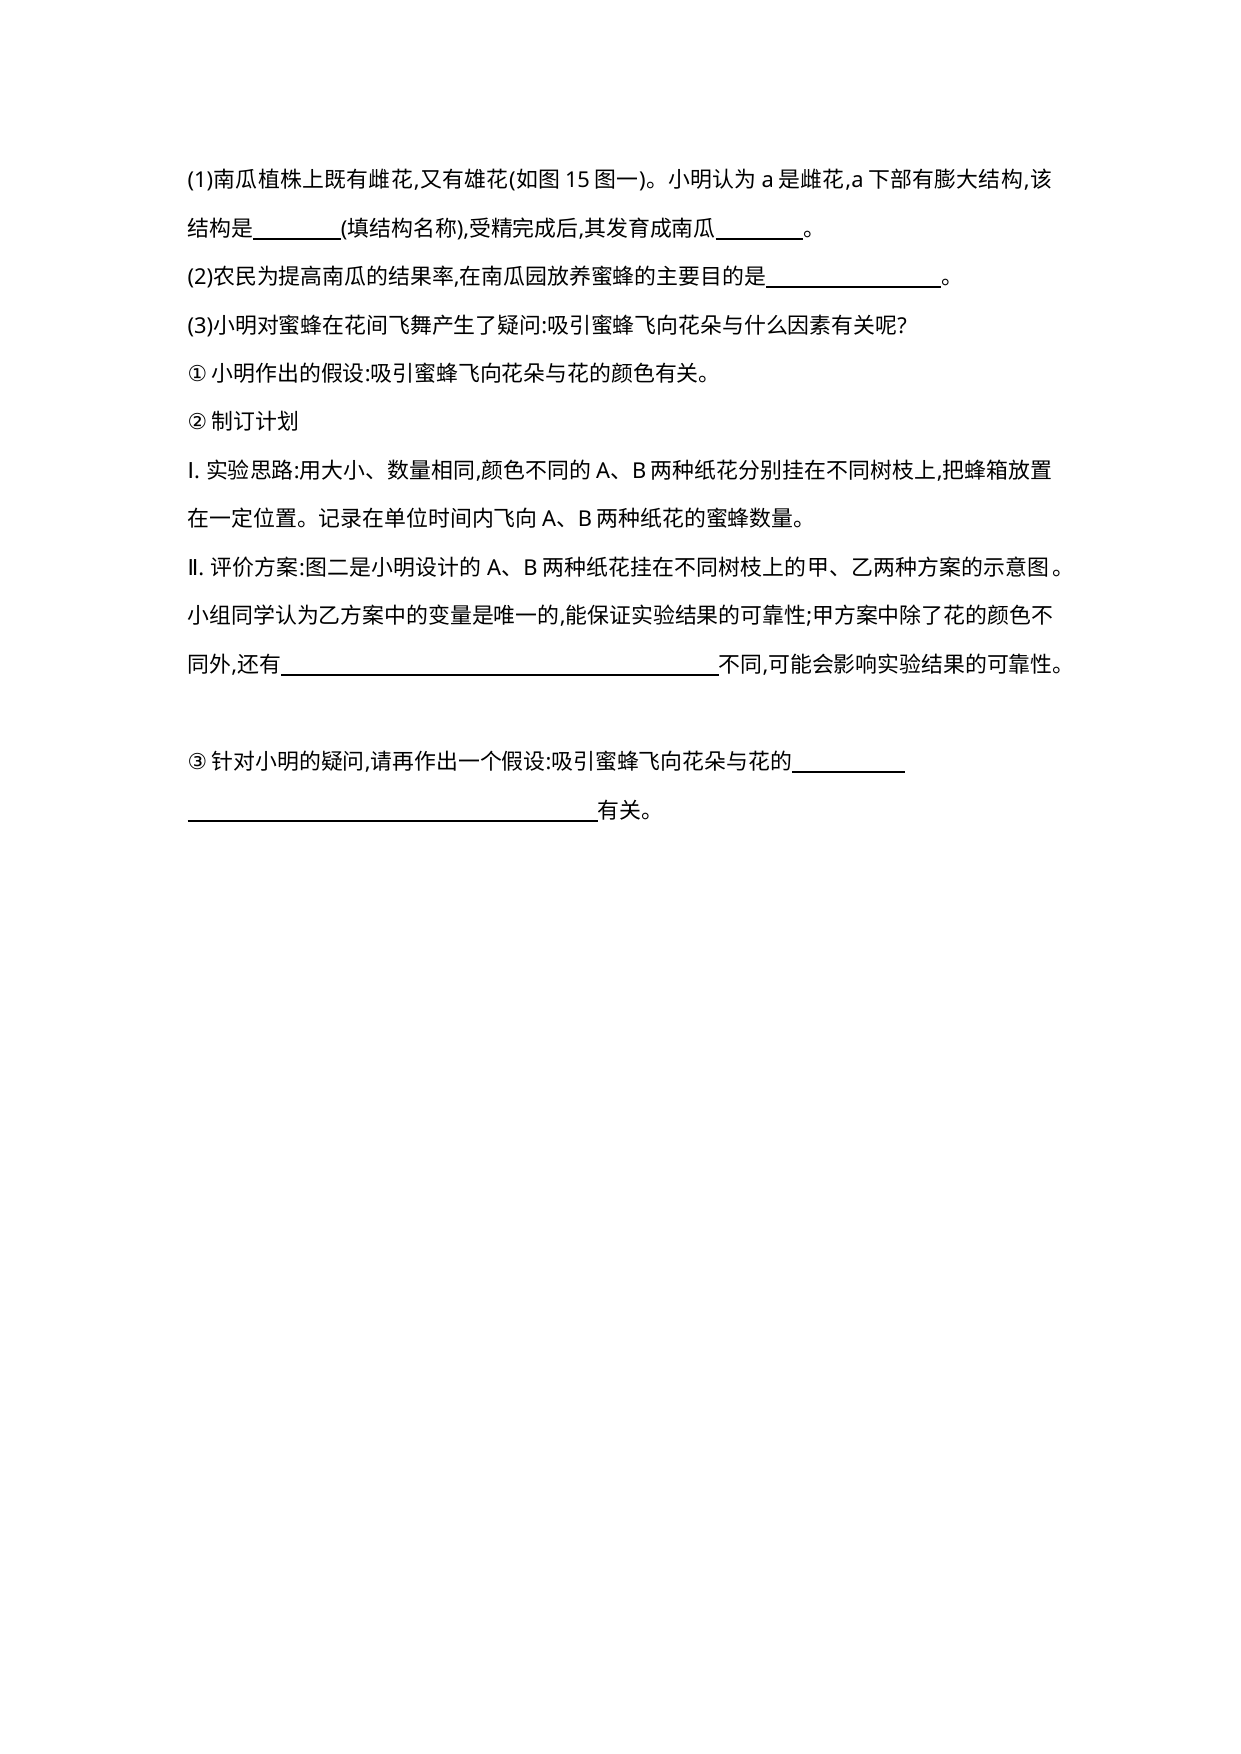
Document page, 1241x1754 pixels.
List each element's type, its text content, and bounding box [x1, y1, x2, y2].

text (3)小明对蜜蜂在花间飞舞产生了疑问:吸引蜜蜂飞向花朵与什么因素有关呢? [187, 307, 1053, 340]
text (2)农民为提高南瓜的结果率,在南瓜园放养蜜蜂的主要目的是 。 [187, 259, 1053, 292]
text 有关。 [187, 792, 1053, 825]
text (1)南瓜植株上既有雌花,又有雄花(如图15图一)。小明认为a是雌花,a下部有膨大结构,该结构是 (填结构名称),受精完成后,其发育成南瓜 。 [187, 162, 1053, 243]
text ③针对小明的疑问,请再作出一个假设:吸引蜜蜂飞向花朵与花的 [187, 744, 1053, 777]
text Ⅱ. 评价方案:图二是小明设计的A、B两种纸花挂在不同树枝上的甲、乙两种方案的示意图。小组同学认为乙方案中的变量是唯一的,能保证实验结果的可靠性;甲方案中除了花的颜色不同外,还有 不同,可能会影响实验结果的可靠性。 [187, 549, 1053, 728]
text ①小明作出的假设:吸引蜜蜂飞向花朵与花的颜色有关。 [187, 356, 1053, 388]
text Ⅰ. 实验思路:用大小、数量相同,颜色不同的A、B两种纸花分别挂在不同树枝上,把蜂箱放置在一定位置。记录在单位时间内飞向A、B两种纸花的蜜蜂数量。 [187, 452, 1053, 534]
text ②制订计划 [187, 404, 1053, 437]
